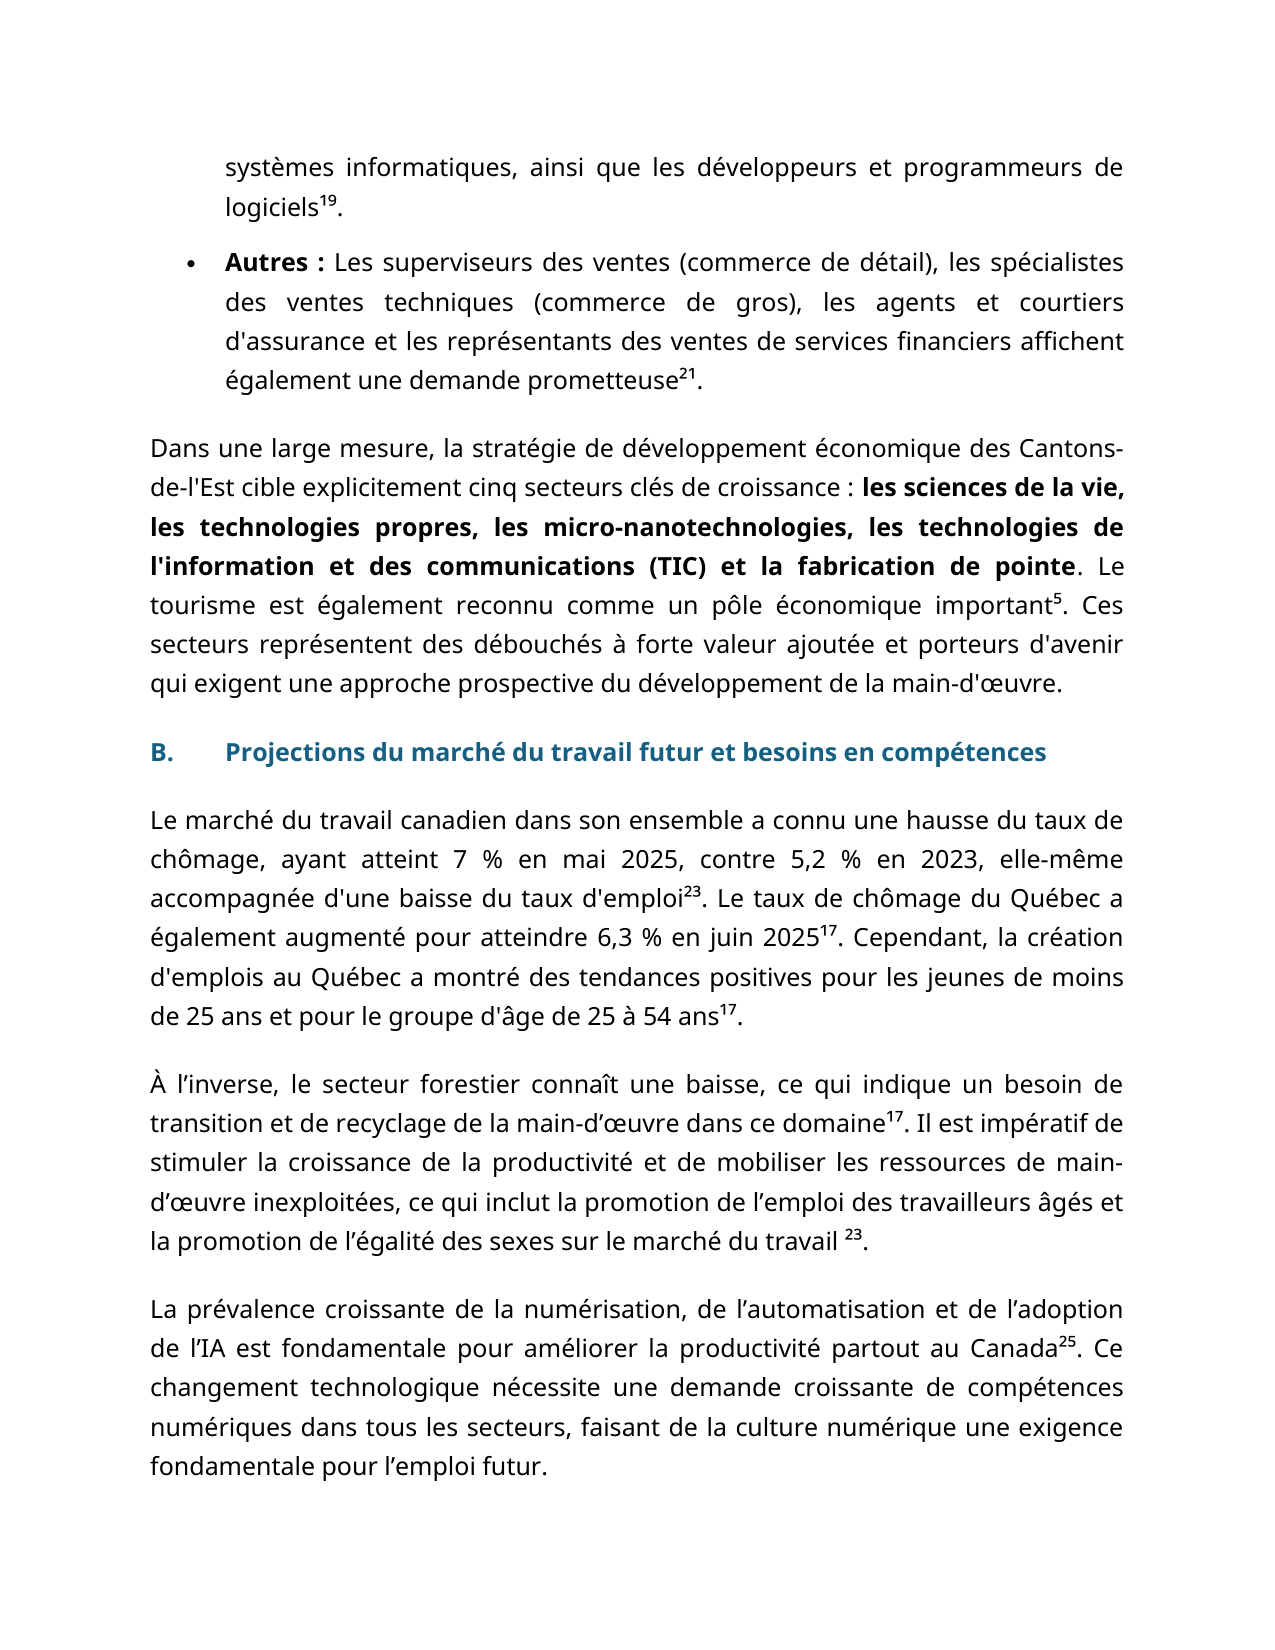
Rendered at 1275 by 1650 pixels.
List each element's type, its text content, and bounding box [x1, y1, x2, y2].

text À l’inverse, le secteur forestier connaît une baisse, ce qui indique un besoin de transition et de recyclage de la main-d’œuvre dans ce domaine¹⁷. Il est impératif de stimuler la croissance de la productivité et de mobiliser les ressources de main-d’œuvre inexploitées, ce qui inclut la promotion de l’emploi des travailleurs âgés et la promotion de l’égalité des sexes sur le marché du travail ²³. [150, 1067, 1125, 1257]
text La prévalence croissante de la numérisation, de l’automatisation et de l’adoption de l’IA est fondamentale pour améliorer la productivité partout au Canada²⁵. Ce changement technologique nécessite une demande croissante de compétences numériques dans tous les secteurs, faisant de la culture numérique une exigence fondamentale pour l’emploi futur. [150, 1292, 1125, 1482]
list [187, 150, 1125, 223]
list Autres : Les superviseurs des ventes (commerce de détail), les spécialistes des ventes techniques (commerce de gros), les agents et courtiers d'assurance et les représentants des ventes de services financiers affichent également une demande prometteuse²¹. [187, 245, 1125, 397]
text Le marché du travail canadien dans son ensemble a connu une hausse du taux de chômage, ayant atteint 7 % en mai 2025, contre 5,2 % en 2023, elle-même accompagnée d'une baisse du taux d'emploi²³. Le taux de chômage du Québec a également augmenté pour atteindre 6,3 % en juin 2025¹⁷. Cependant, la création d'emplois au Québec a montré des tendances positives pour les jeunes de moins de 25 ans et pour le groupe d'âge de 25 à 54 ans¹⁷. [150, 802, 1125, 1032]
text Dans une large mesure, la stratégie de développement économique des Cantons-de-l'Est cible explicitement cinq secteurs clés de croissance : les sciences de la vie, les technologies propres, les micro-nanotechnologies, les technologies de l'information et des communications (TIC) et la fabrication de pointe. Le tourisme est également reconnu comme un pôle économique important⁵. Ces secteurs représentent des débouchés à forte valeur ajoutée et porteurs d'avenir qui exigent une approche prospective du développement de la main-d'œuvre. [150, 431, 1125, 700]
list Projections du marché du travail futur et besoins en compétences [150, 734, 1125, 768]
